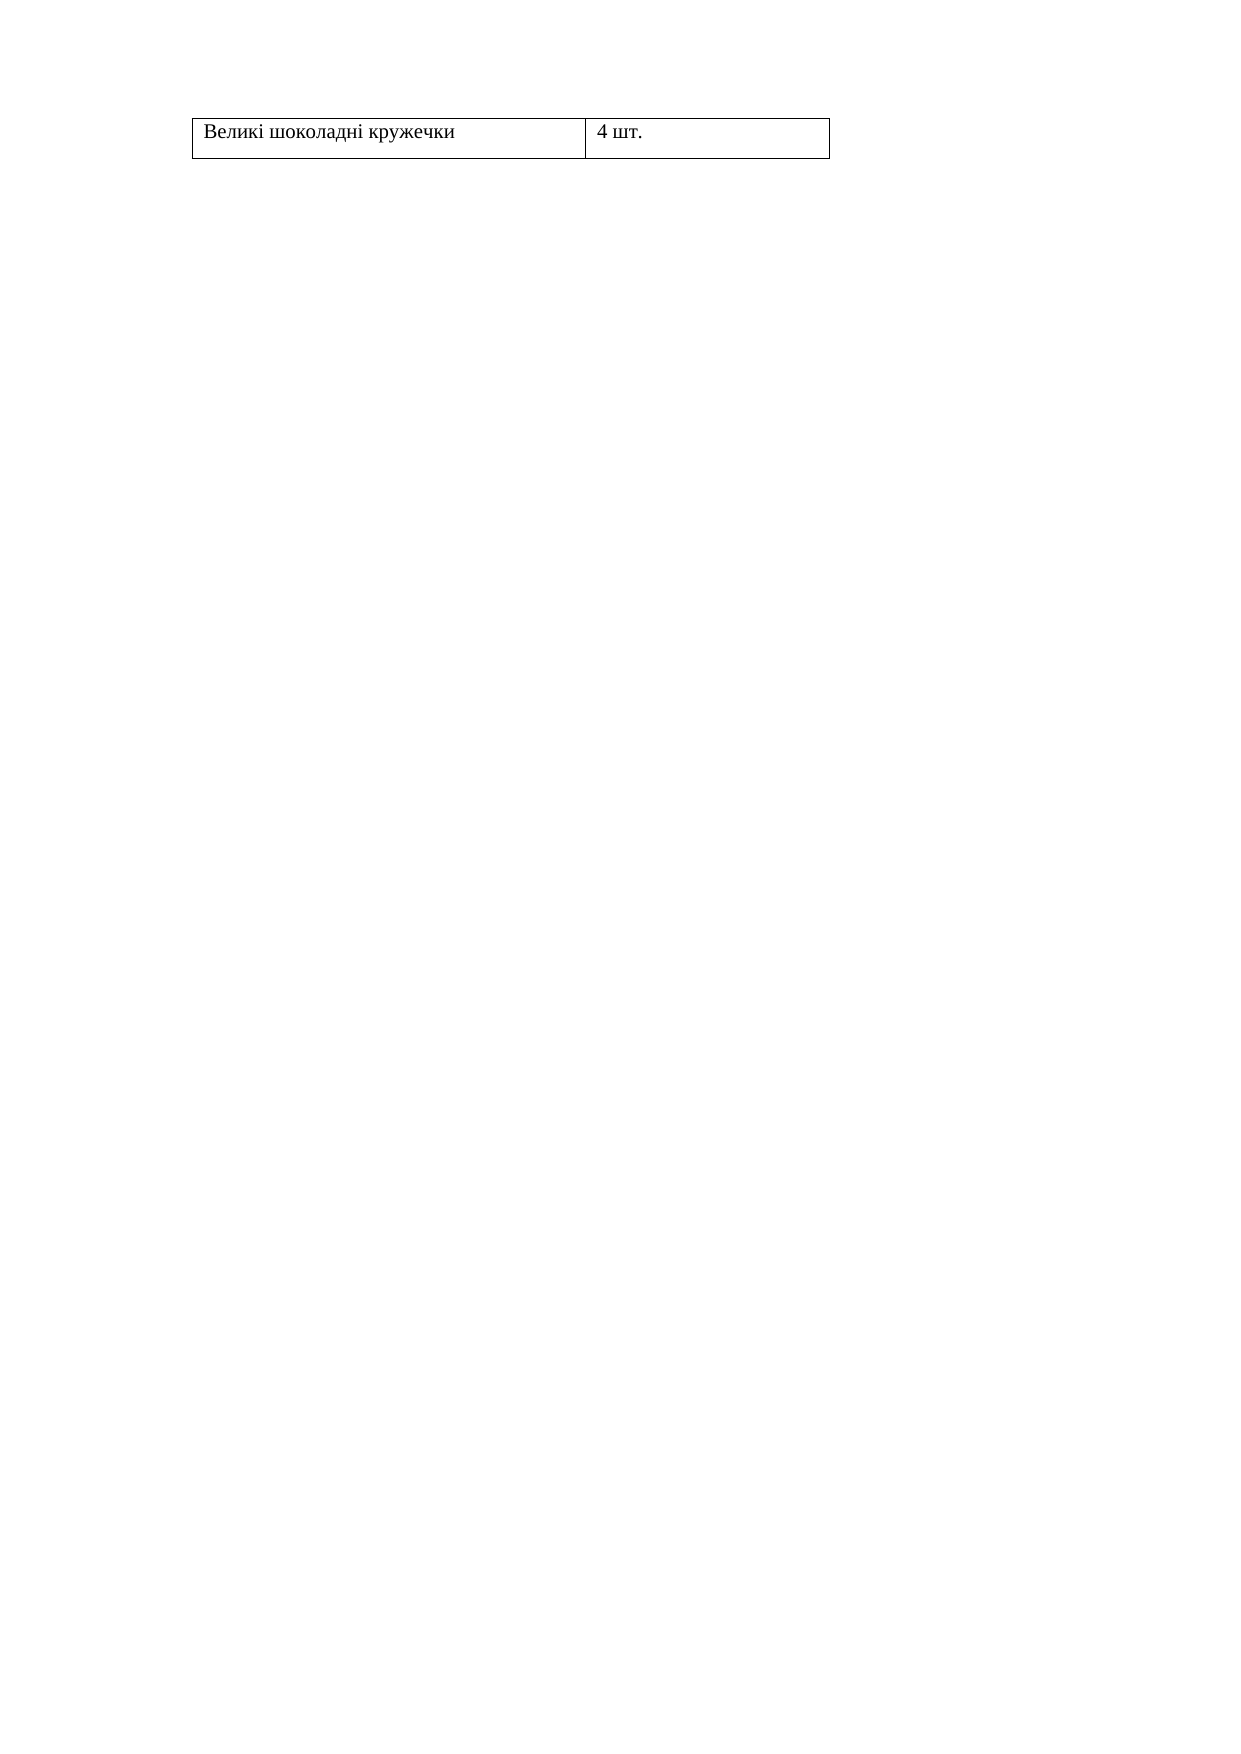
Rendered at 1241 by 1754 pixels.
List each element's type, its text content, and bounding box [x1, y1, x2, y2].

table_cell 4 шт. [586, 119, 829, 157]
table_cell Великі шоколадні кружечки [193, 119, 585, 157]
